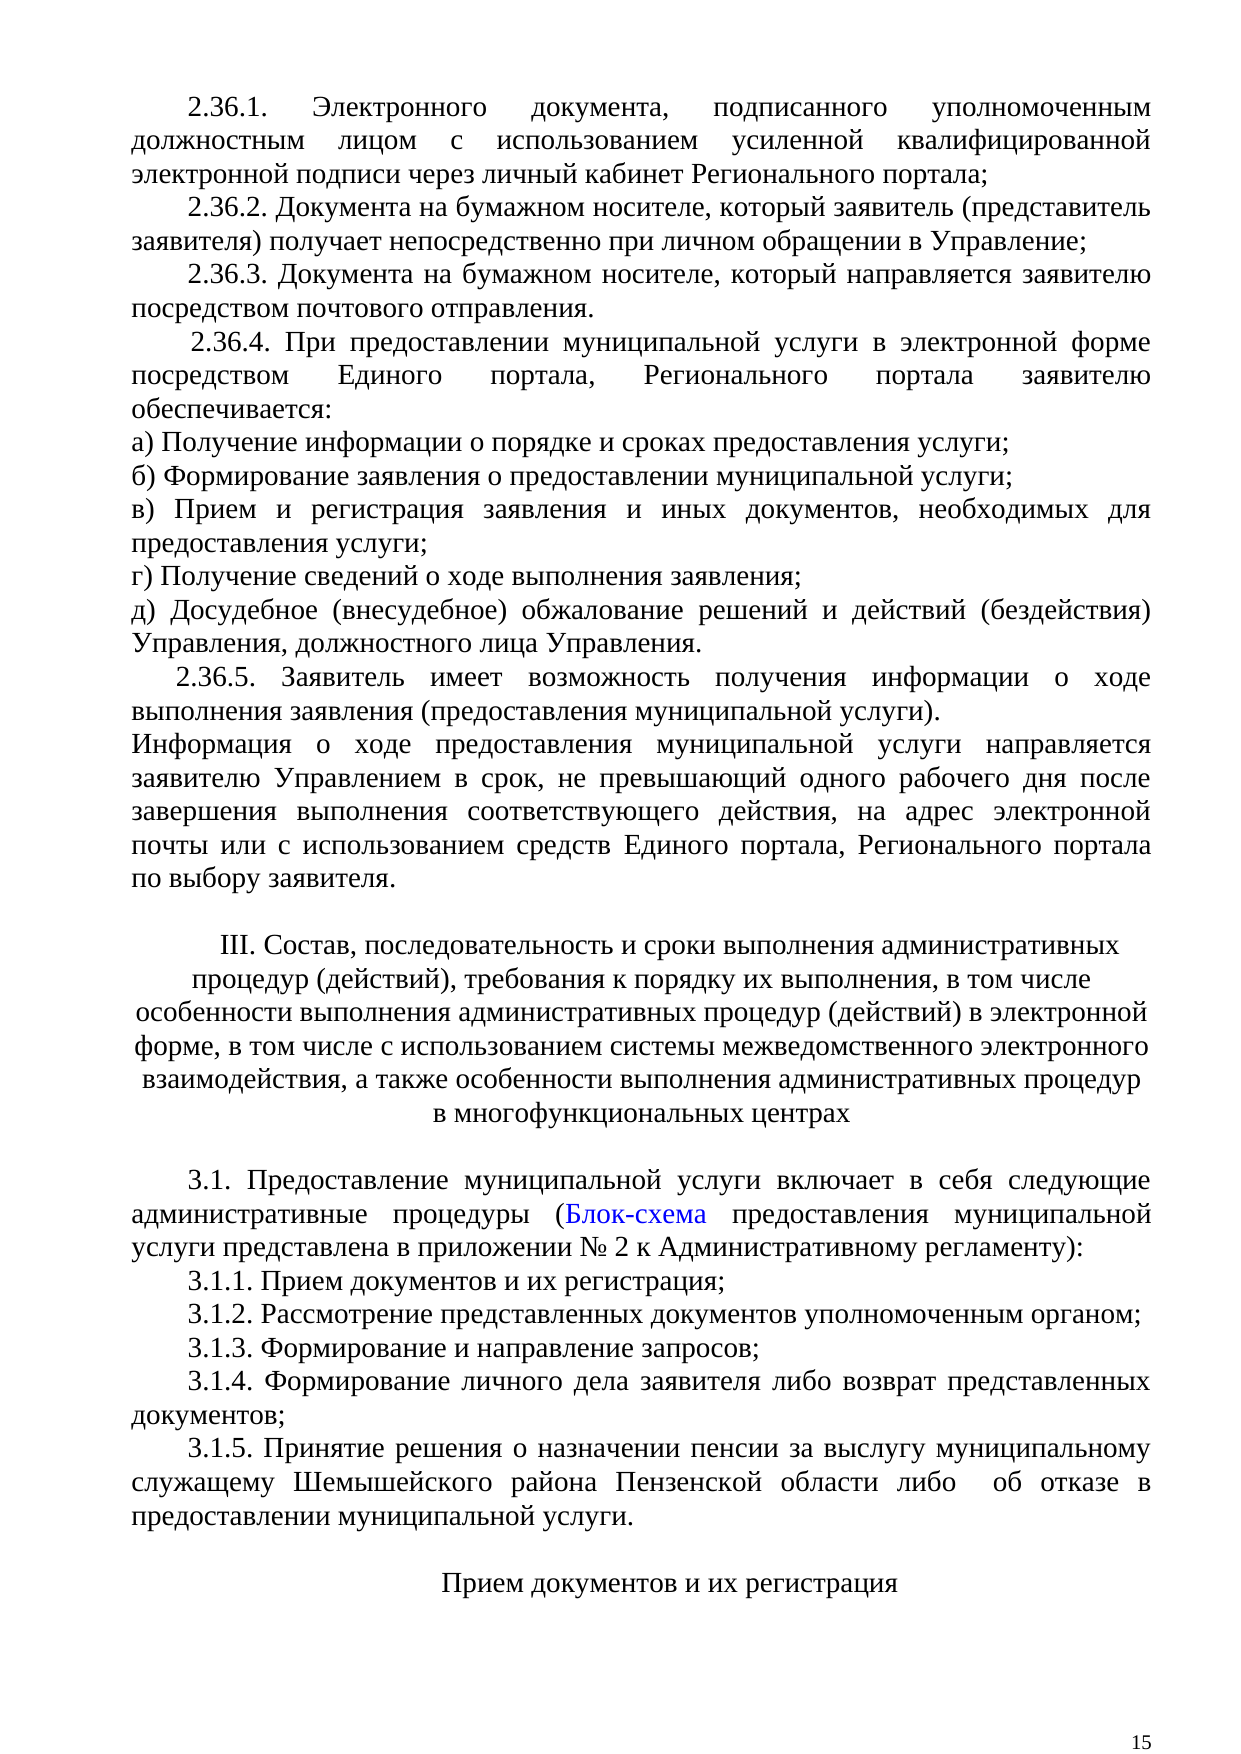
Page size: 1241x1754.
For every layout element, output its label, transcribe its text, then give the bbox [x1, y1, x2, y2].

text Прием документов и их регистрация [131, 1565, 1152, 1598]
text 2.36.2. Документа на бумажном носителе, который заявитель (представитель заявителя) получает непосредственно при личном обращении в Управление; [131, 189, 1152, 256]
text 3.1.1. Прием документов и их регистрация; [131, 1263, 1152, 1296]
text 2.36.3. Документа на бумажном носителе, который направляется заявителю посредством почтового отправления. [131, 257, 1152, 324]
text 2.36.1. Электронного документа, подписанного уполномоченным должностным лицом с использованием усиленной квалифицированной электронной подписи через личный кабинет Регионального портала; [131, 89, 1152, 189]
text д) Досудебное (внесудебное) обжалование решений и действий (бездействия) Управления, должностного лица Управления. [131, 592, 1152, 659]
text 3.1.2. Рассмотрение представленных документов уполномоченным органом; [131, 1296, 1152, 1330]
text 3.1.3. Формирование и направление запросов; [131, 1330, 1152, 1363]
text III. Состав, последовательность и сроки выполнения административных процедур (действий), требования к порядку их выполнения, в том числе особенности выполнения административных процедур (действий) в электронной форме, в том числе с использованием системы межведомственного электронного взаимодействия, а также особенности выполнения административных процедур в многофункциональных центрах [131, 927, 1152, 1129]
text 3.1. Предоставление муниципальной услуги включает в себя следующие административные процедуры (Блок-схема предоставления муниципальной услуги представлена в приложении № 2 к Административному регламенту): [131, 1162, 1152, 1263]
text 3.1.5. Принятие решения о назначении пенсии за выслугу муниципальному служащему Шемышейского района Пензенской области либо об отказе в предоставлении муниципальной услуги. [131, 1431, 1152, 1531]
text а) Получение информации о порядке и сроках предоставления услуги; [131, 424, 1152, 458]
text 2.36.4. При предоставлении муниципальной услуги в электронной форме посредством Единого портала, Регионального портала заявителю обеспечивается: [131, 324, 1152, 424]
text г) Получение сведений о ходе выполнения заявления; [131, 558, 1152, 592]
text Информация о ходе предоставления муниципальной услуги направляется заявителю Управлением в срок, не превышающий одного рабочего дня после завершения выполнения соответствующего действия, на адрес электронной почты или с использованием средств Единого портала, Регионального портала по выбору заявителя. [131, 726, 1152, 894]
text 3.1.4. Формирование личного дела заявителя либо возврат представленных документов; [131, 1363, 1152, 1431]
text 2.36.5. Заявитель имеет возможность получения информации о ходе выполнения заявления (предоставления муниципальной услуги). [131, 659, 1152, 726]
text б) Формирование заявления о предоставлении муниципальной услуги; [131, 458, 1152, 491]
text в) Прием и регистрация заявления и иных документов, необходимых для предоставления услуги; [131, 491, 1152, 558]
